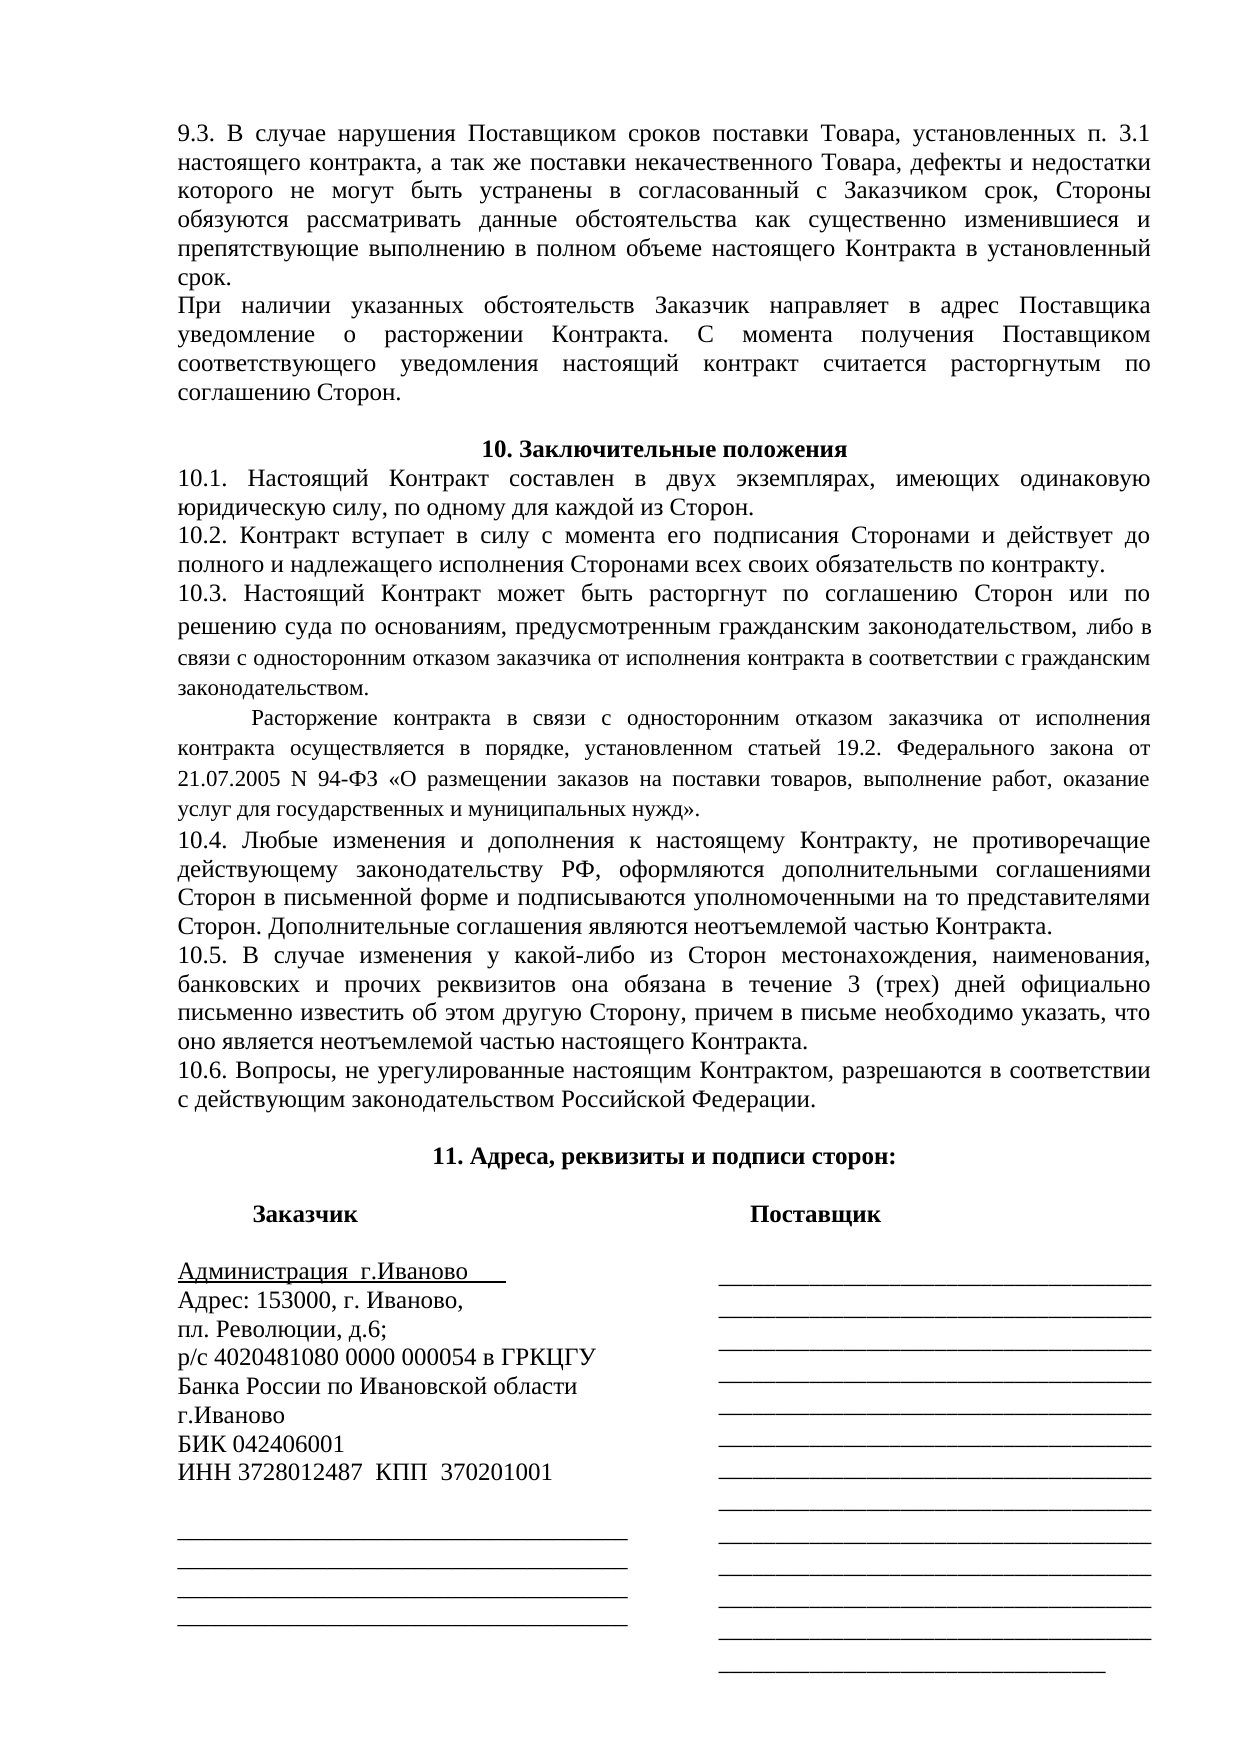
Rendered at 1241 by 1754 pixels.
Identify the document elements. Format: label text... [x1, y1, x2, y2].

text Администрация г.Иваново [177, 1256, 703, 1285]
text 11. Адреса, реквизиты и подписи сторон: [177, 1141, 1152, 1170]
text Расторжение контракта в связи с односторонним отказом заказчика от исполнения контракта осуществляется в порядке, установленном статьей 19.2. Федерального закона от 21.07.2005 N 94-ФЗ «О размещении заказов на поставки товаров, выполнение работ, оказание услуг для государственных и муниципальных нужд». [177, 704, 1152, 821]
text г.Иваново [177, 1400, 703, 1429]
text ____________________________________ [177, 1572, 703, 1601]
text Адрес: 153000, г. Иваново, [177, 1285, 703, 1314]
text БИК 042406001 [177, 1429, 703, 1457]
text 10.1. Настоящий Контракт составлен в двух экземплярах, имеющих одинаковую юридическую силу, по одному для каждой из Сторон. [177, 463, 1152, 521]
text 10.6. Вопросы, не урегулированные настоящим Контрактом, разрешаются в соответствии с действующим законодательством Российской Федерации. [177, 1055, 1152, 1112]
text Заказчик Поставщик [177, 1199, 1152, 1227]
text 10. Заключительные положения [177, 434, 1152, 463]
text При наличии указанных обстоятельств Заказчик направляет в адрес Поставщика уведомление о расторжении Контракта. С момента получения Поставщиком соответствующего уведомления настоящий контракт считается расторгнутым по соглашению Сторон. [177, 291, 1152, 406]
text 10.3. Настоящий Контракт может быть расторгнут по соглашению Сторон или по решению суда по основаниям, предусмотренным гражданским законодательством, либо в связи с односторонним отказом заказчика от исполнения контракта в соответствии с гражданским законодательством. [177, 578, 1152, 700]
text ИНН 3728012487 КПП 370201001 [177, 1457, 703, 1486]
text ____________________________________ [177, 1543, 703, 1572]
text ____________________________________ [177, 1601, 703, 1629]
text 9.3. В случае нарушения Поставщиком сроков поставки Товара, установленных п. 3.1 настоящего контракта, а так же поставки некачественного Товара, дефекты и недостатки которого не могут быть устранены в согласованный с Заказчиком срок, Стороны обязуются рассматривать данные обстоятельства как существенно изменившиеся и препятствующие выполнению в полном объеме настоящего Контракта в установленный срок. [177, 118, 1152, 291]
text р/с 4020481080 0000 000054 в ГРКЦГУ [177, 1342, 703, 1371]
text 10.4. Любые изменения и дополнения к настоящему Контракту, не противоречащие действующему законодательству РФ, оформляются дополнительными соглашениями Сторон в письменной форме и подписываются уполномоченными на то представителями Сторон. Дополнительные соглашения являются неотъемлемой частью Контракта. [177, 825, 1152, 940]
text Банка России по Ивановской области [177, 1371, 703, 1400]
text 10.5. В случае изменения у какой-либо из Сторон местонахождения, наименования, банковских и прочих реквизитов она обязана в течение 3 (трех) дней официально письменно известить об этом другую Сторону, причем в письме необходимо указать, что оно является неотъемлемой частью настоящего Контракта. [177, 940, 1152, 1055]
text 10.2. Контракт вступает в силу с момента его подписания Сторонами и действует до полного и надлежащего исполнения Сторонами всех своих обязательств по контракту. [177, 521, 1152, 578]
text ____________________________________ [177, 1514, 703, 1543]
text пл. Революции, д.6; [177, 1314, 703, 1342]
